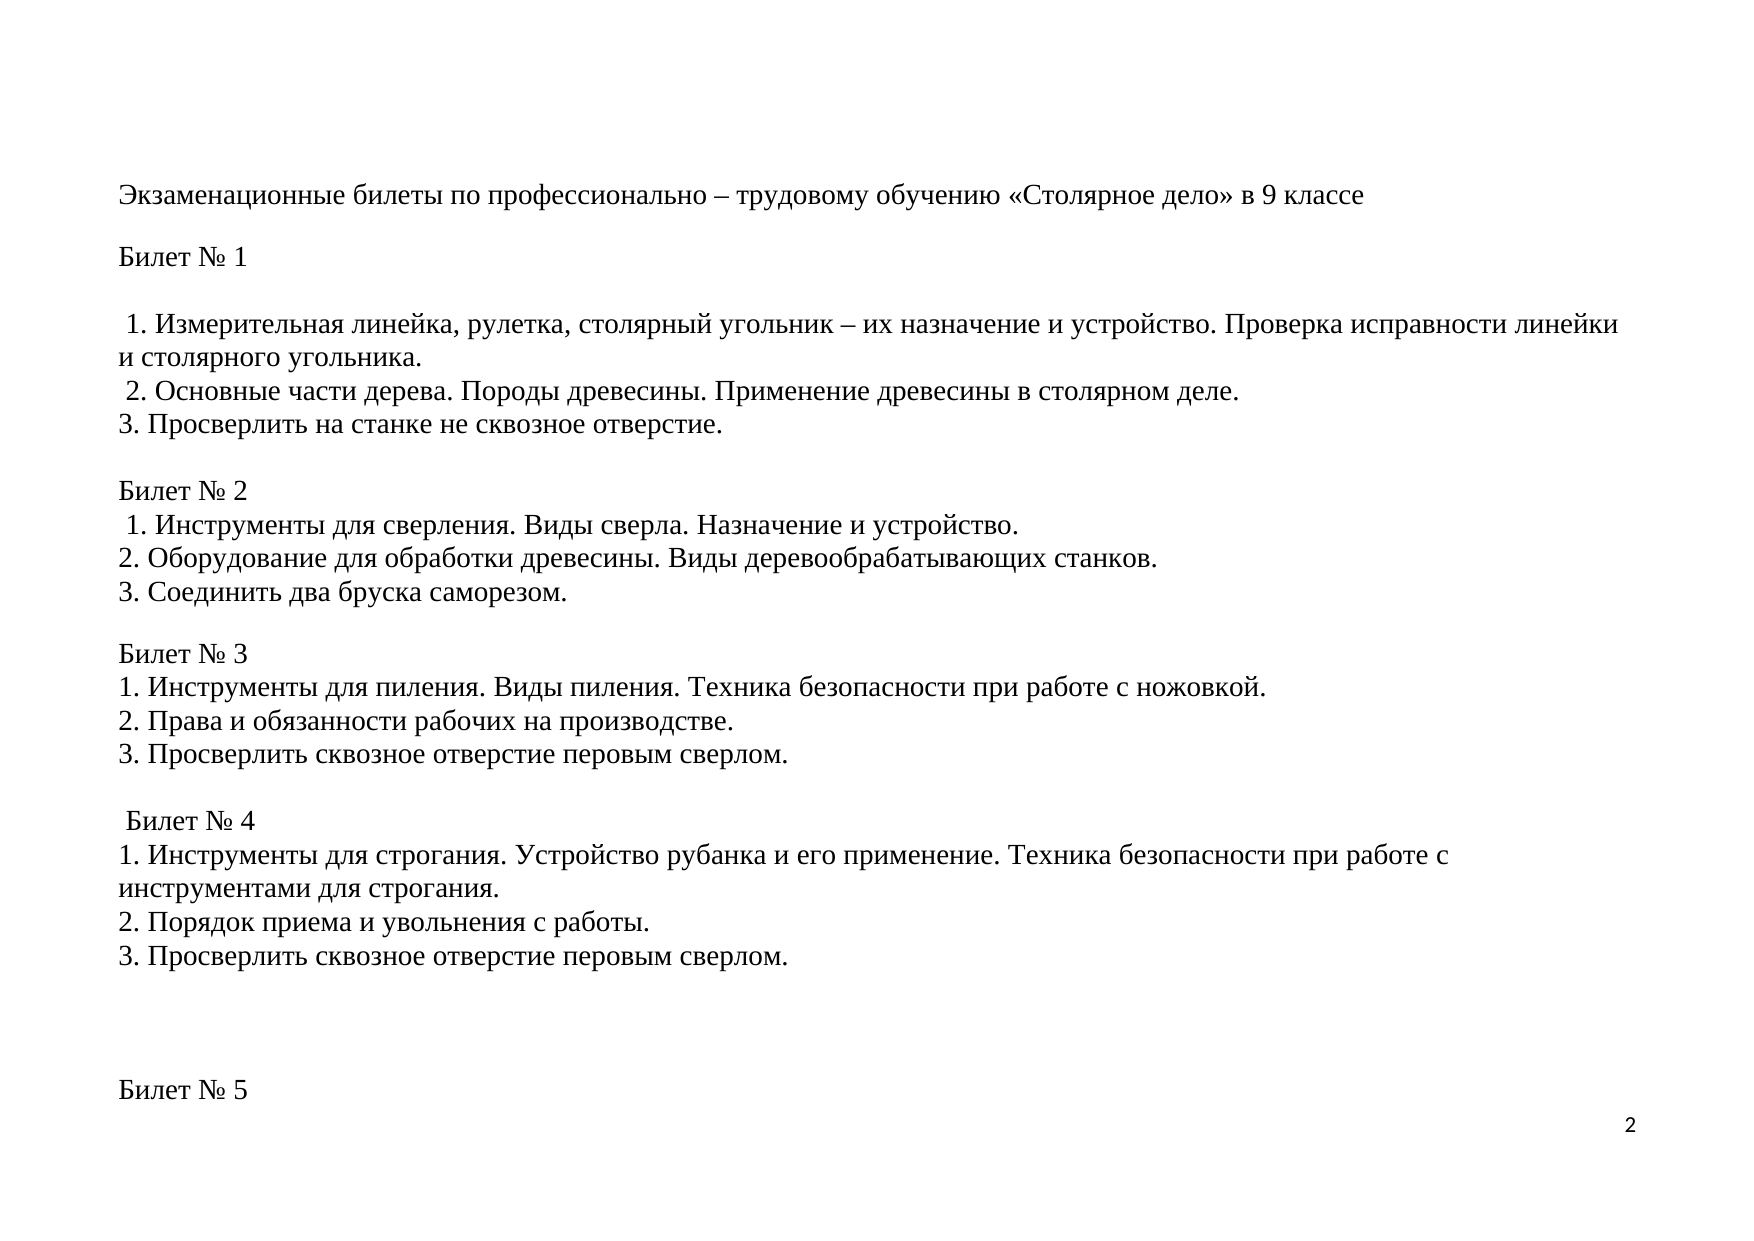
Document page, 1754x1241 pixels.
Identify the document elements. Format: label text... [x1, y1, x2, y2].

text Билет № 2 [118, 473, 1636, 507]
text 1. Инструменты для пиления. Виды пиления. Техника безопасности при работе с ножовкой. [118, 669, 1636, 703]
text 3. Просверлить на станке не сквозное отверстие. [118, 406, 1636, 440]
text 2. Права и обязанности рабочих на производстве. [118, 703, 1636, 736]
text 1. Инструменты для строгания. Устройство рубанка и его применение. Техника безопасности при работе с инструментами для строгания. [118, 837, 1636, 904]
text Билет № 5 [118, 1072, 1636, 1105]
text 3. Просверлить сквозное отверстие перовым сверлом. [118, 938, 1636, 971]
text Экзаменационные билеты по профессионально – трудовому обучению «Столярное дело» в 9 классе [118, 177, 1636, 211]
text 1. Измерительная линейка, рулетка, столярный угольник – их назначение и устройство. Проверка исправности линейки и столярного угольника. [118, 306, 1636, 373]
text Билет № 1 [118, 239, 1636, 272]
text 1. Инструменты для сверления. Виды сверла. Назначение и устройство. [118, 507, 1636, 541]
text 2. Оборудование для обработки древесины. Виды деревообрабатывающих станков. [118, 541, 1636, 574]
text 2. Основные части дерева. Породы древесины. Применение древесины в столярном деле. [118, 373, 1636, 406]
text Билет № 4 [118, 803, 1636, 837]
text 3. Просверлить сквозное отверстие перовым сверлом. [118, 736, 1636, 770]
text 2. Порядок приема и увольнения с работы. [118, 904, 1636, 938]
text Билет № 3 [118, 636, 1636, 669]
text 3. Соединить два бруска саморезом. [118, 574, 1636, 608]
